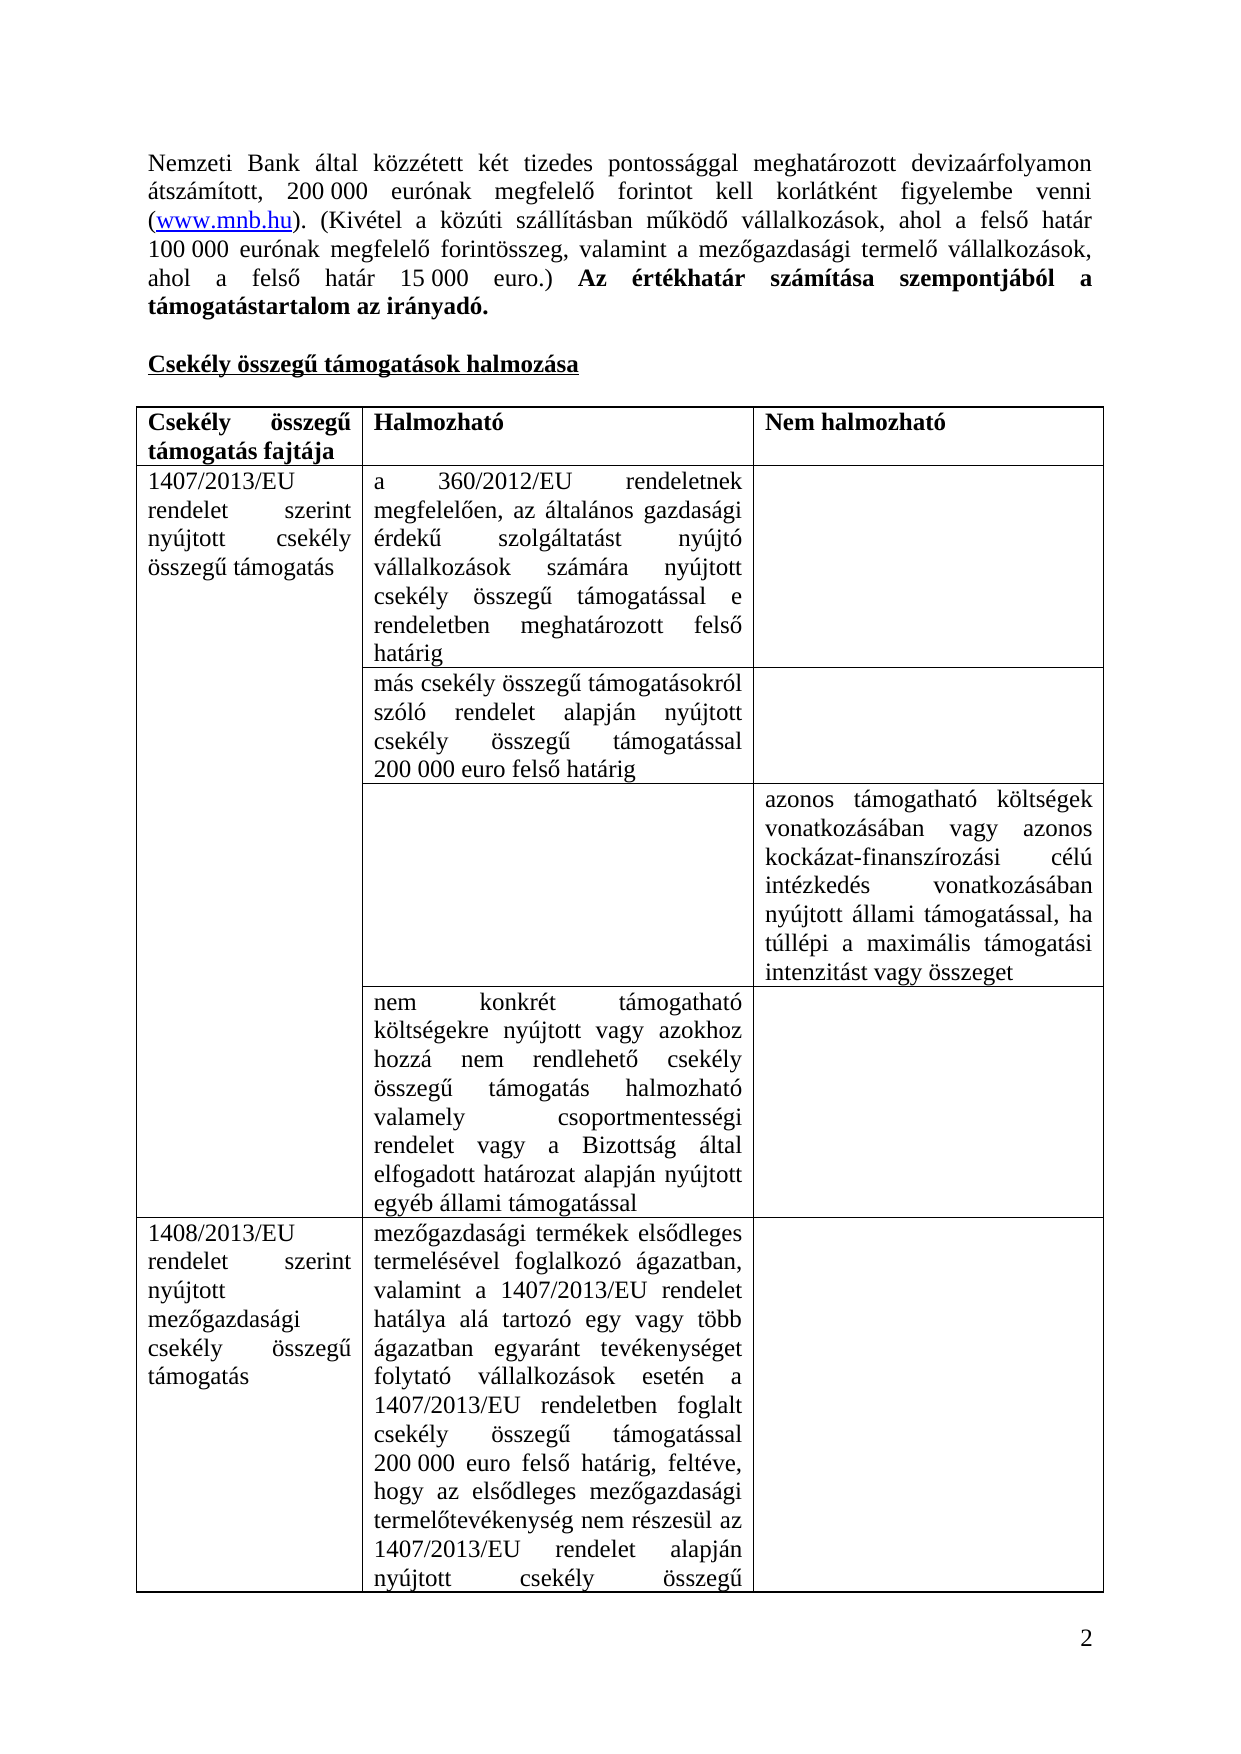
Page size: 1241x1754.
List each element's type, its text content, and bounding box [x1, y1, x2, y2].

table_cell [754, 466, 1103, 667]
table_header Csekély összegű támogatás fajtája [137, 408, 362, 465]
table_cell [137, 1218, 362, 1591]
table_cell azonos támogatható költségek vonatkozásában vagy azonos kockázat-finanszírozási célú intézkedés vonatkozásában nyújtott állami támogatással, ha túllépi a maximális támogatási intenzitást vagy összeget [754, 784, 1103, 986]
table_cell [754, 1218, 1103, 1591]
table_cell [754, 987, 1103, 1217]
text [148, 148, 1093, 320]
table_cell [754, 668, 1103, 783]
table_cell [363, 1218, 753, 1591]
table_header Halmozható [363, 408, 753, 465]
table_cell más csekély összegű támogatásokról szóló rendelet alapján nyújtott csekély összegű támogatással 200 000 euro felső határig [363, 668, 753, 783]
table_cell [363, 784, 753, 986]
text Csekély összegű támogatások halmozása [148, 349, 1093, 378]
table_cell a 360/2012/EU rendeletnek megfelelően, az általános gazdasági érdekű szolgáltatást nyújtó vállalkozások számára nyújtott csekély összegű támogatással e rendeletben meghatározott felső határig [363, 466, 753, 667]
table_cell nem konkrét támogatható költségekre nyújtott vagy azokhoz hozzá nem rendlehető csekély összegű támogatás halmozható valamely csoportmentességi rendelet vagy a Bizottság által elfogadott határozat alapján nyújtott egyéb állami támogatással [363, 987, 753, 1217]
table_cell 1407/2013/EU rendelet szerint nyújtott csekély összegű támogatás [137, 466, 362, 1217]
table_header Nem halmozható [754, 408, 1103, 465]
